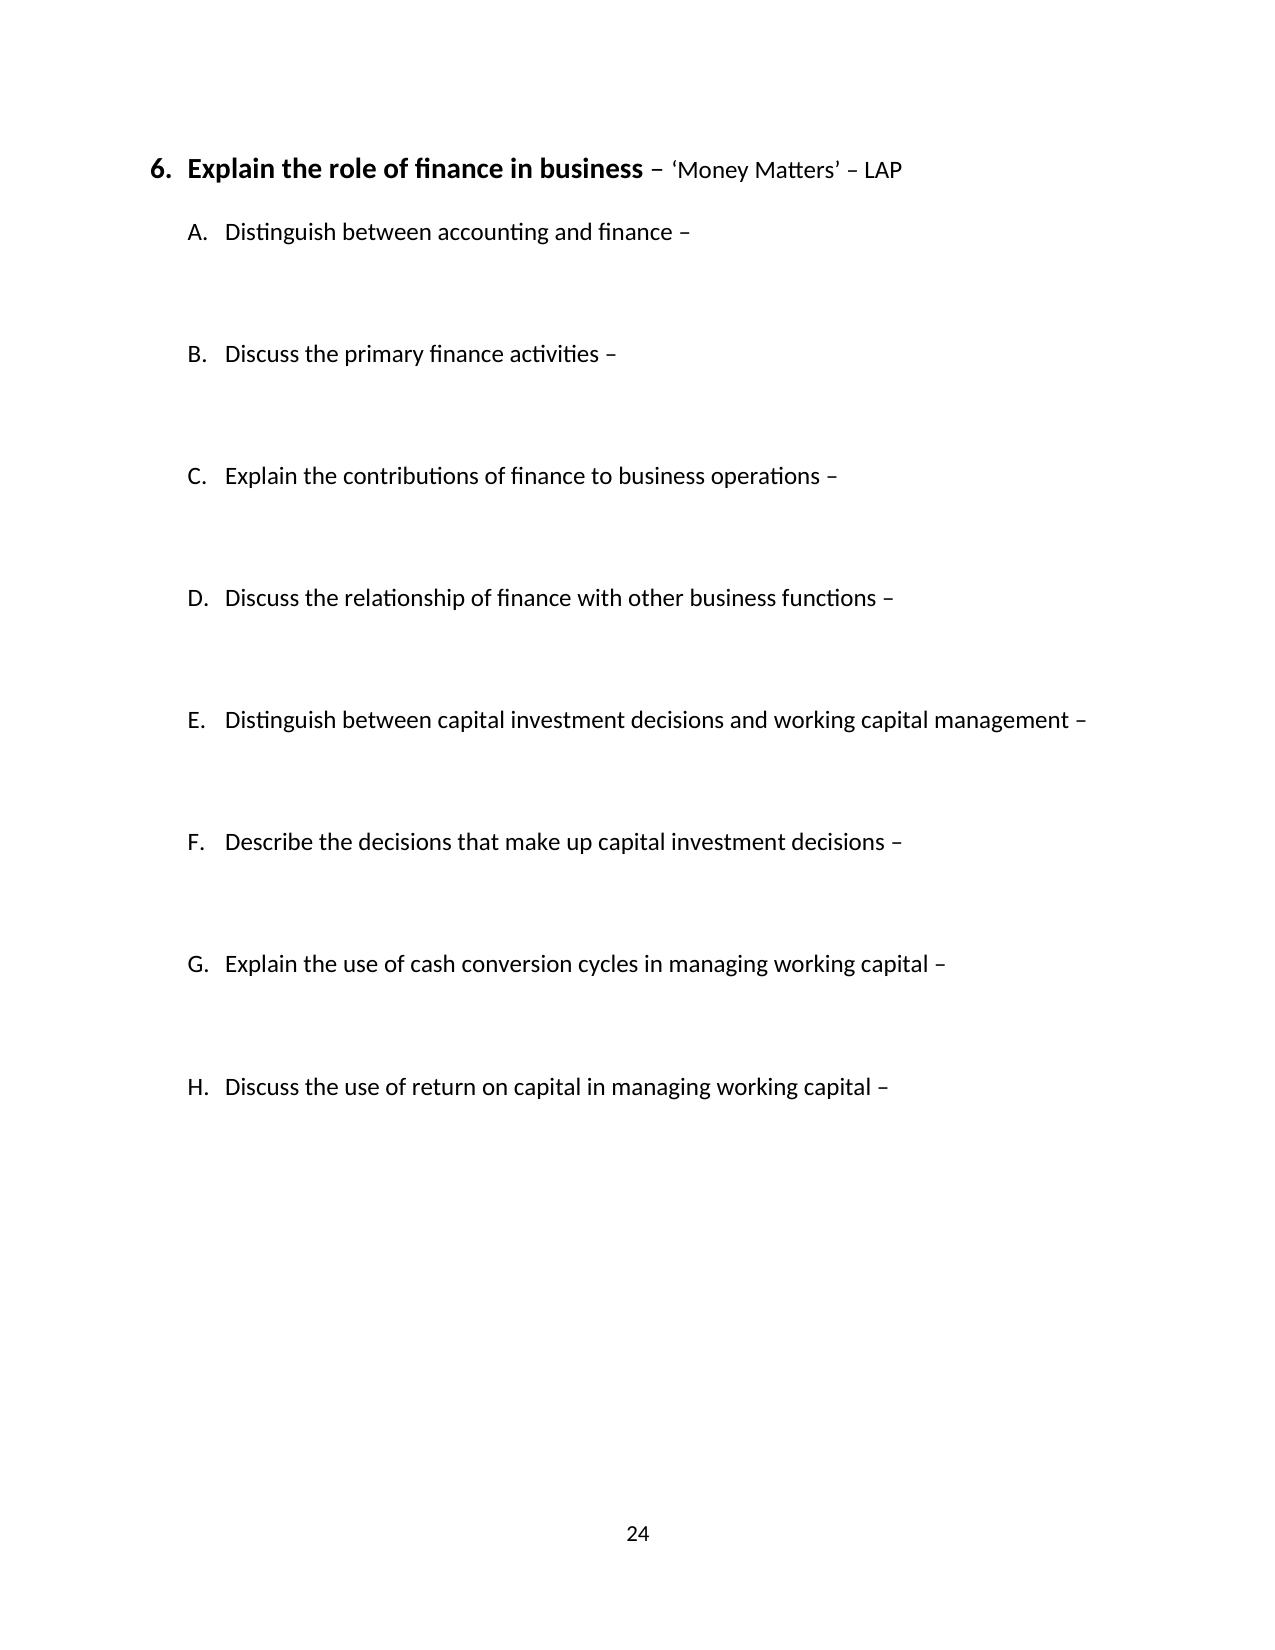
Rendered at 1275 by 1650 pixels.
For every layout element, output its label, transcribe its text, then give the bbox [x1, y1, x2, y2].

list Explain the contributions of finance to business operations – [187, 460, 1125, 491]
list Distinguish between accounting and finance – [187, 216, 1125, 247]
list Discuss the primary finance activities – [187, 338, 1125, 369]
list Discuss the relationship of finance with other business functions – [187, 582, 1125, 613]
list Distinguish between capital investment decisions and working capital management – [187, 704, 1125, 735]
list Explain the role of finance in business – ‘Money Matters’ – LAP [150, 150, 1125, 186]
list Discuss the use of return on capital in managing working capital – [187, 1071, 1125, 1101]
list Describe the decisions that make up capital investment decisions – [187, 827, 1125, 857]
list Explain the use of cash conversion cycles in managing working capital – [187, 949, 1125, 979]
